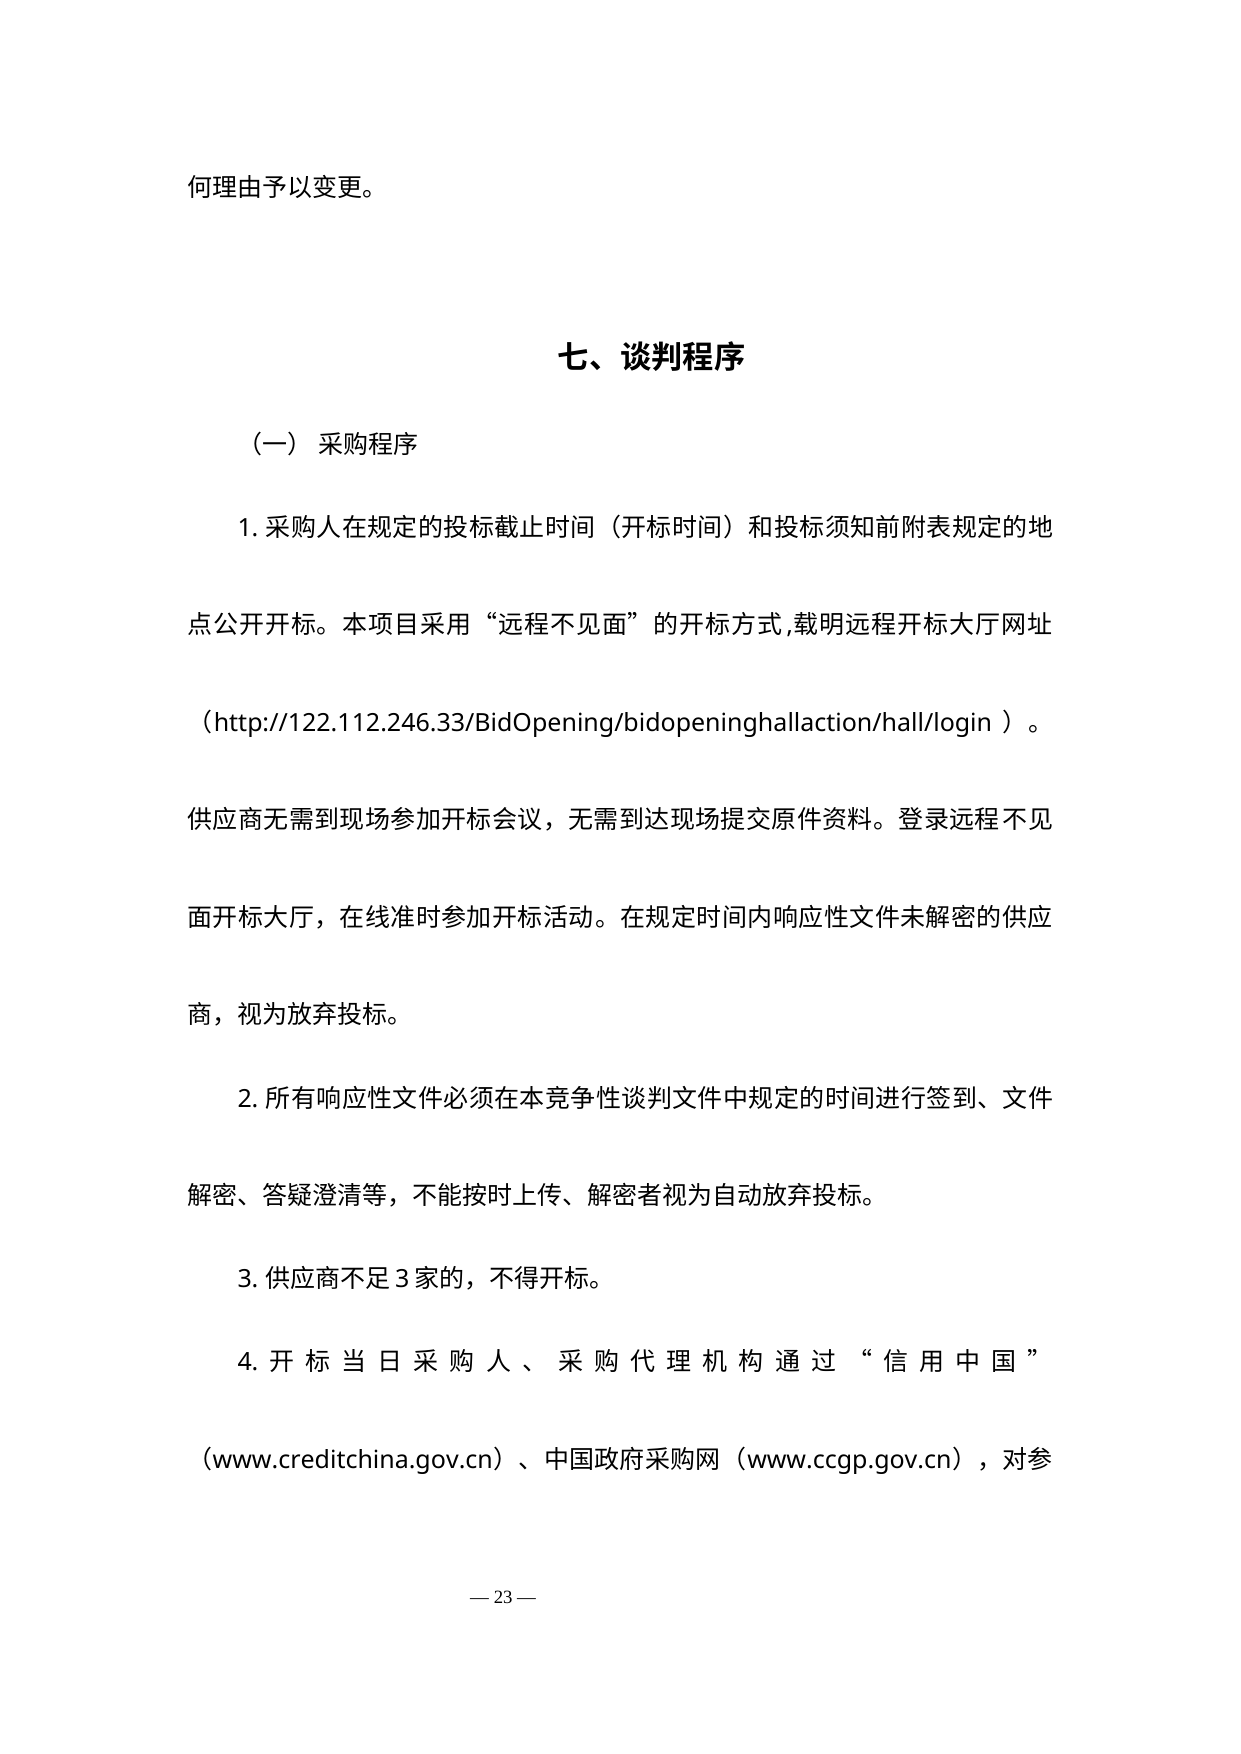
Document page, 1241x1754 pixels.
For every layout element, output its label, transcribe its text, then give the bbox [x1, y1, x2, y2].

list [187, 1327, 1053, 1490]
list 2. 所有响应性文件必须在本竞争性谈判文件中规定的时间进行签到、文件解密、答疑澄清等，不能按时上传、解密者视为自动放弃投标。 [187, 1064, 1053, 1226]
text 1. 采购人在规定的投标截止时间（开标时间）和投标须知前附表规定的地点公开开标。本项目采用“远程不见面”的开标方式,载明远程开标大厅网址（http://122.112.246.33/BidOpening/bidopeninghallaction/hall/login ）。供应商无需到现场参加开标会议，无需到达现场提交原件资料。登录远程不见面开标大厅，在线准时参加开标活动。在规定时间内响应性文件未解密的供应商，视为放弃投标。 [187, 493, 1053, 1046]
text 七、谈判程序 [187, 322, 1053, 387]
text 3. 供应商不足3家的，不得开标。 [187, 1244, 1053, 1309]
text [187, 153, 1053, 218]
text （一） 采购程序 [187, 410, 1053, 475]
